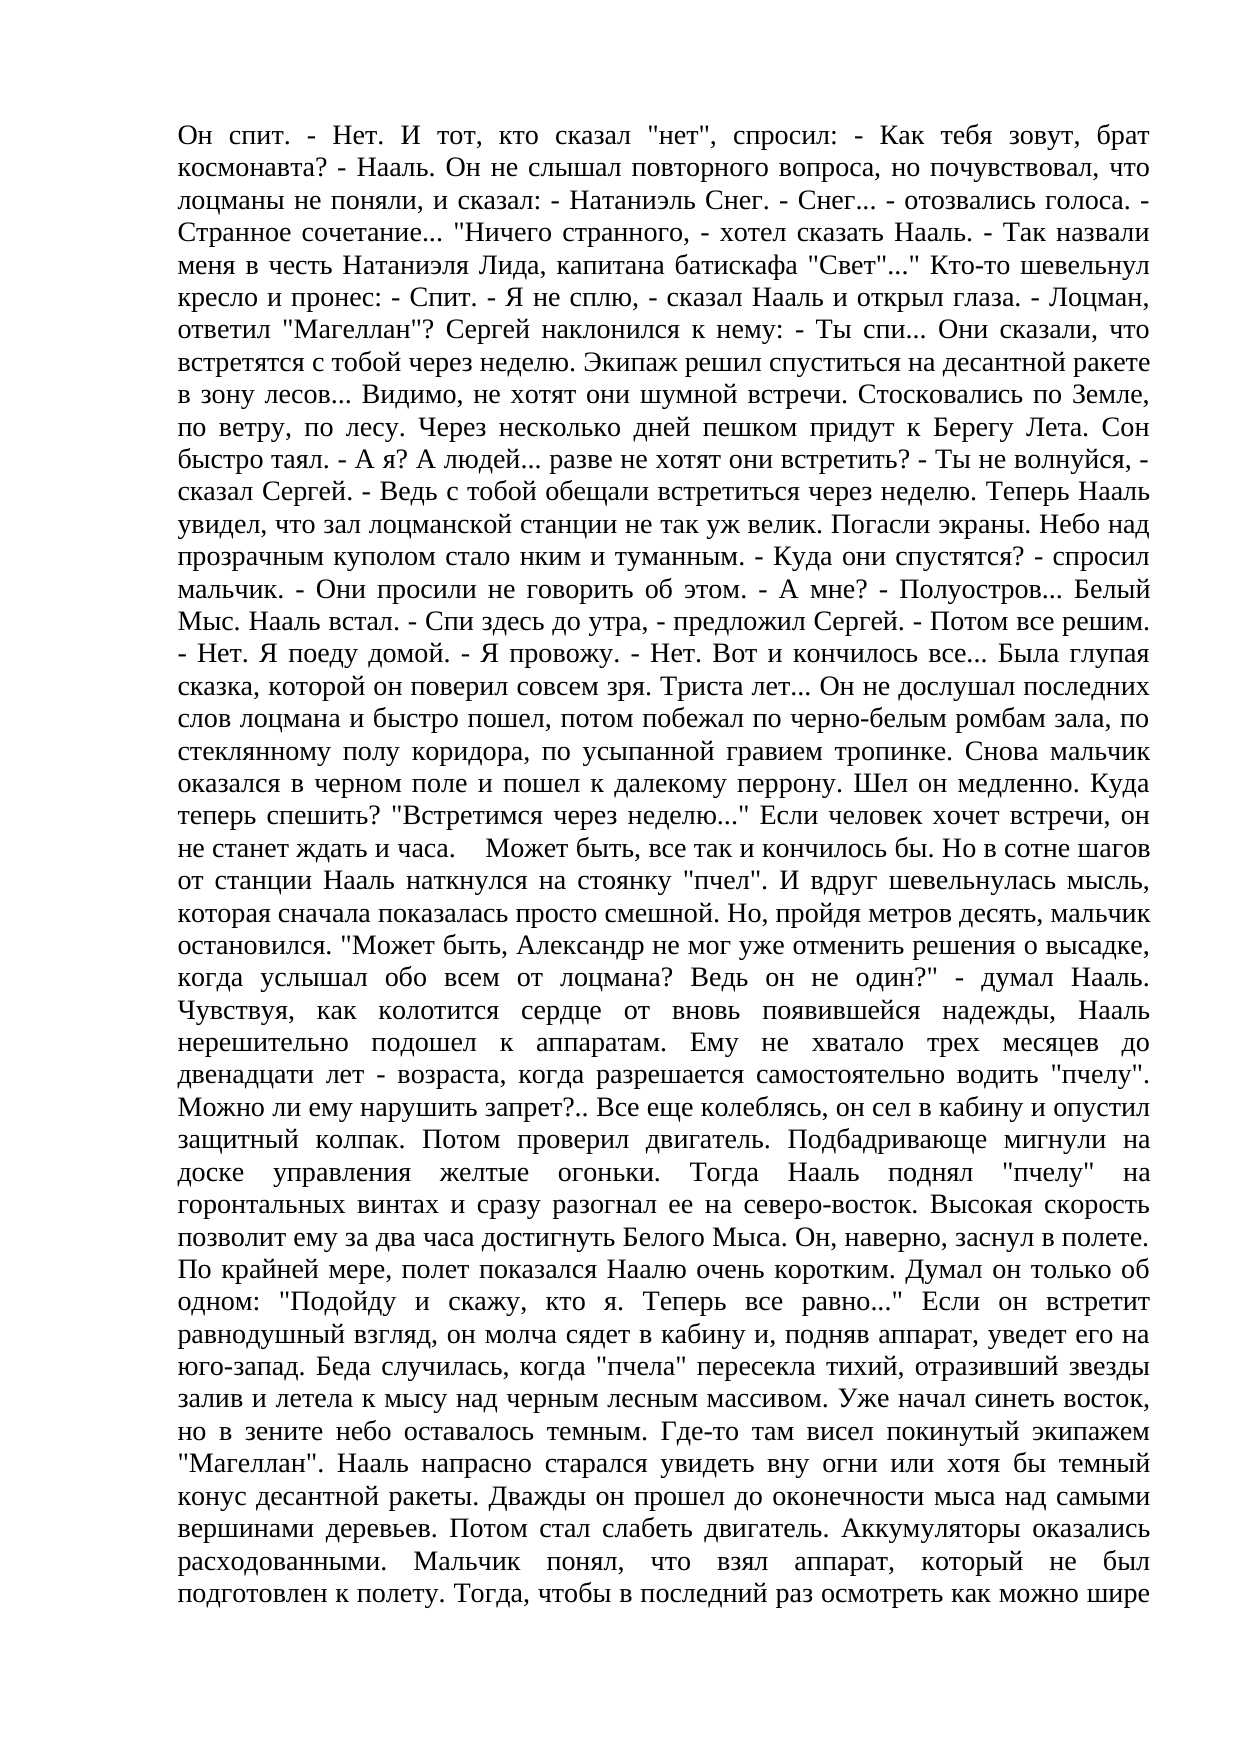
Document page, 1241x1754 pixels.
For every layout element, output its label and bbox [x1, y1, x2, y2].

text [177, 118, 1152, 1608]
